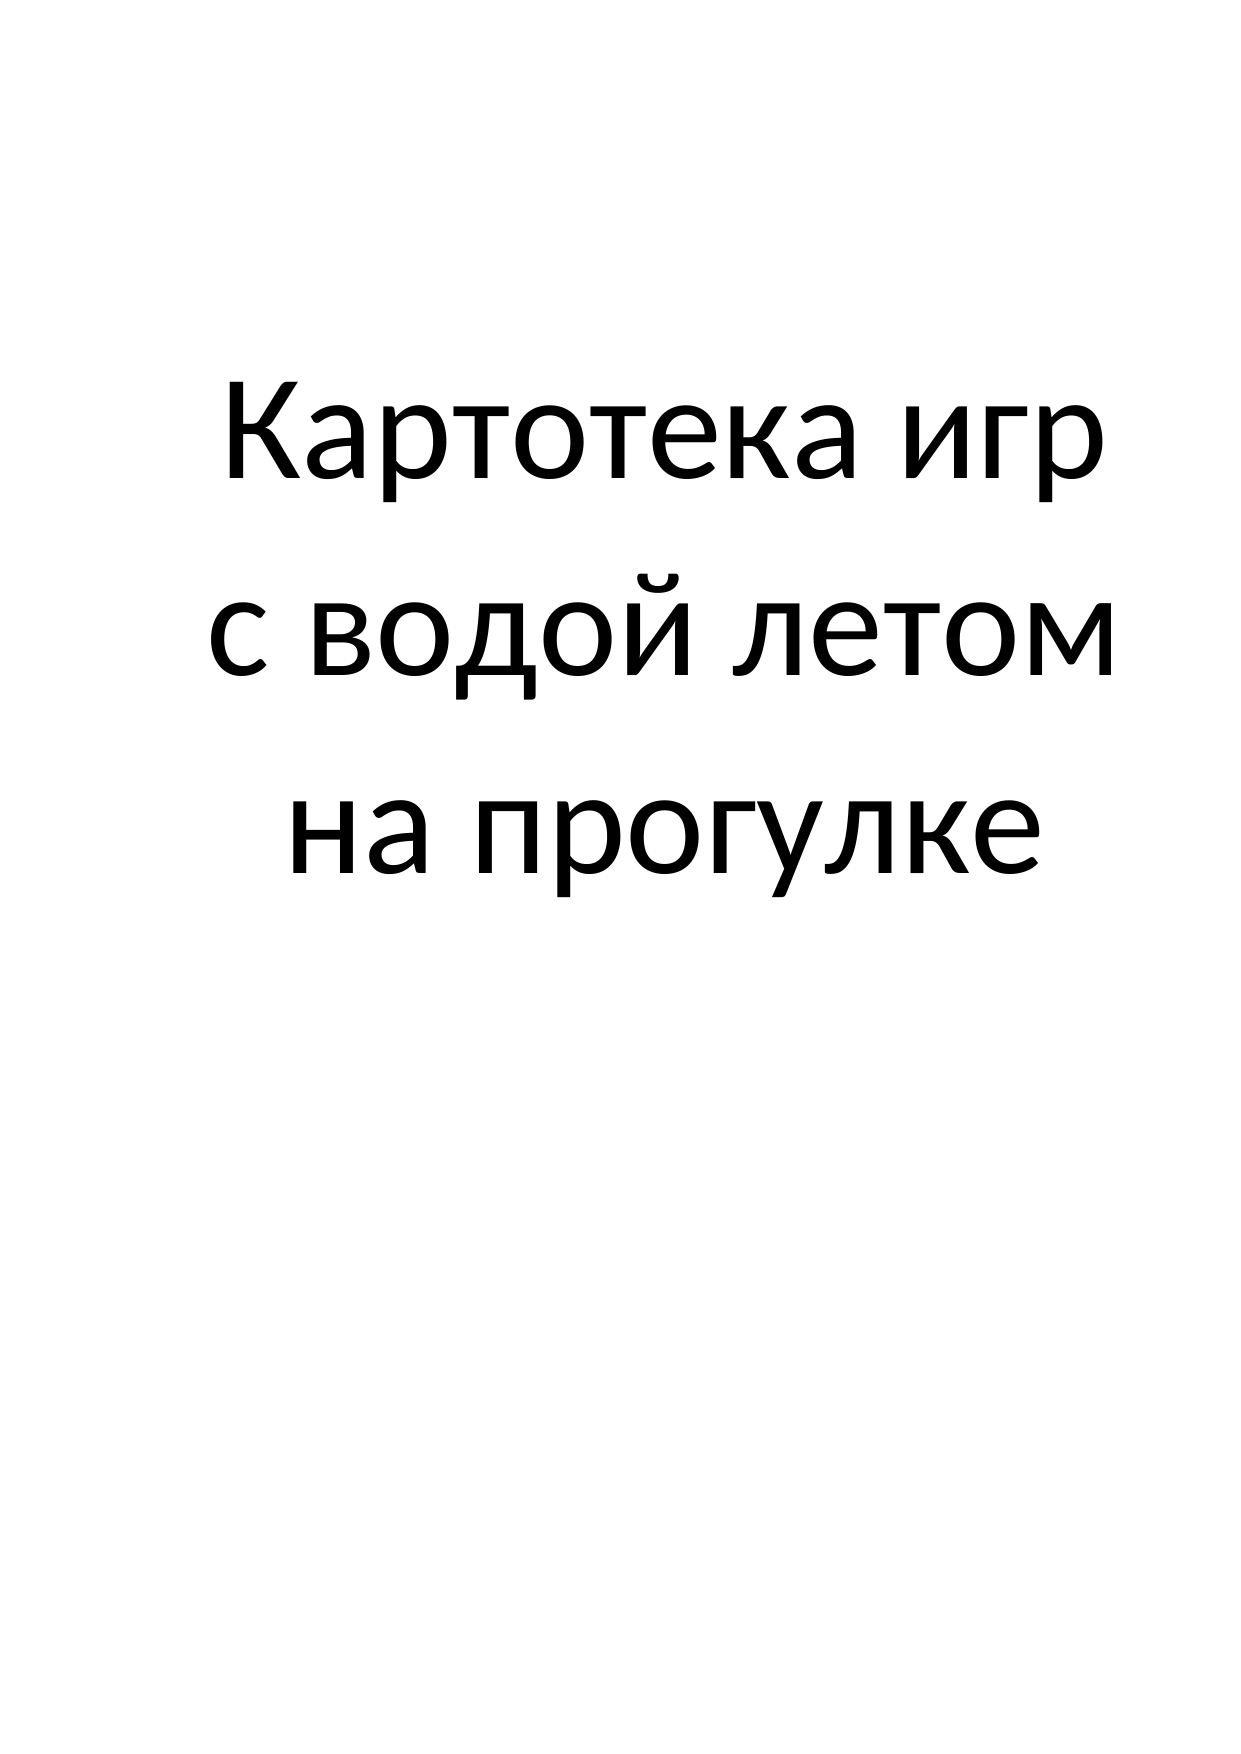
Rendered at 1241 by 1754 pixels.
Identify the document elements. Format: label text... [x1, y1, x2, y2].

text Картотека игр с водой летом на прогулке [177, 332, 1152, 911]
